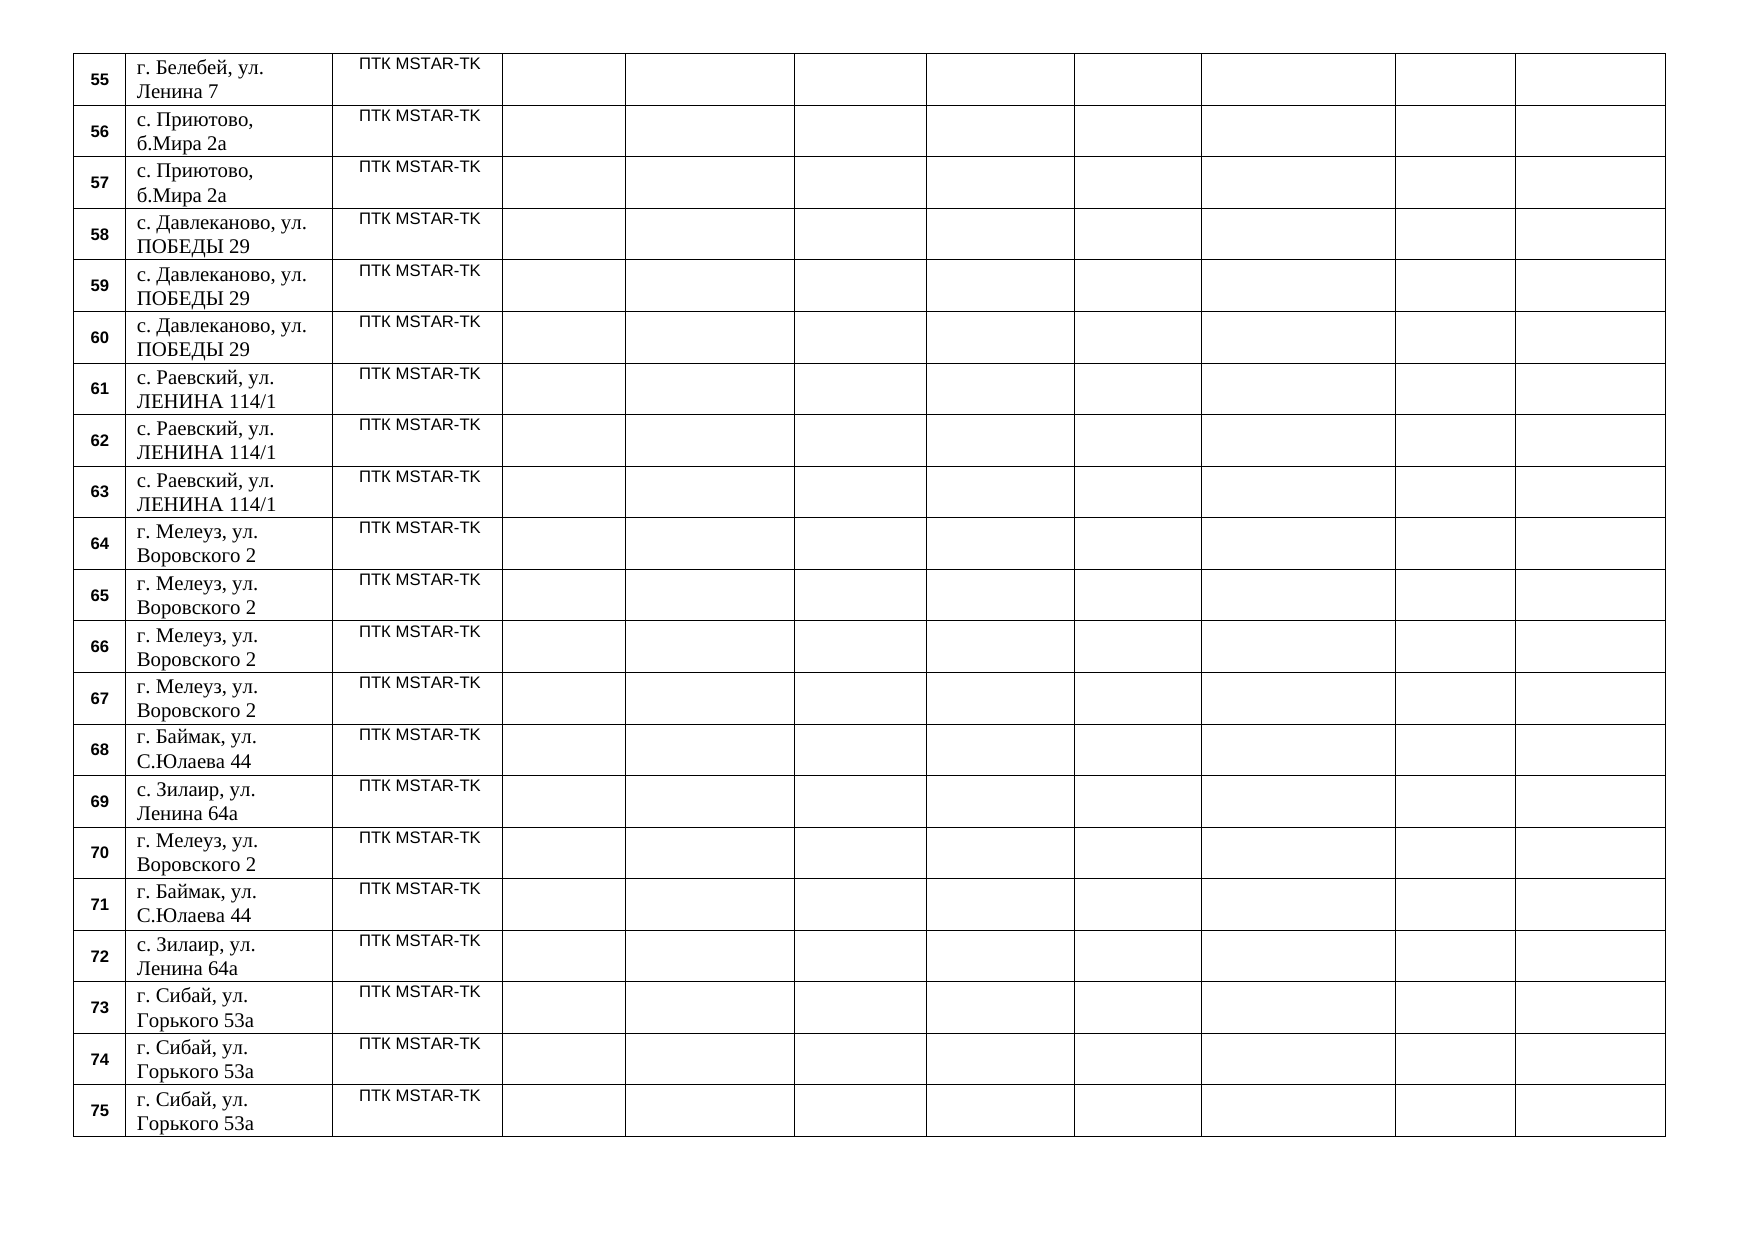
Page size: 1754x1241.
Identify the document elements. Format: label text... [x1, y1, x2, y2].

table_cell [1075, 570, 1201, 620]
table_cell [1516, 776, 1665, 827]
table_cell [1202, 415, 1395, 466]
table_cell ПТК MSTAR-TK [333, 518, 502, 569]
table_cell 58 [74, 209, 125, 259]
table_cell [1396, 415, 1515, 466]
table_cell [927, 776, 1074, 827]
table_cell с. Раевский, ул. ЛЕНИНА 114/1 [126, 415, 332, 466]
table_cell [1075, 1034, 1201, 1084]
table_cell г. Сибай, ул. Горького 53а [126, 1085, 332, 1136]
table_cell [1396, 157, 1515, 208]
table_cell [503, 879, 625, 930]
table_cell 74 [74, 1034, 125, 1084]
table_cell ПТК MSTAR-TK [333, 828, 502, 878]
table_cell 71 [74, 879, 125, 930]
table_cell с. Давлеканово, ул. ПОБЕДЫ 29 [126, 209, 332, 259]
table_cell [1516, 621, 1665, 672]
table_cell [626, 673, 794, 723]
table_cell 60 [74, 312, 125, 362]
table_cell 61 [74, 364, 125, 414]
table_cell ПТК MSTAR-TK [333, 879, 502, 930]
table_cell [1516, 415, 1665, 466]
table_cell [1075, 776, 1201, 827]
table_cell [626, 260, 794, 311]
table_cell [795, 106, 926, 156]
table_cell 73 [74, 982, 125, 1033]
table_cell [1516, 364, 1665, 414]
table_cell г. Мелеуз, ул. Воровского 2 [126, 518, 332, 569]
table_cell ПТК MSTAR-TK [333, 467, 502, 517]
table_cell [795, 467, 926, 517]
table_cell [1396, 621, 1515, 672]
table_cell [1516, 982, 1665, 1033]
table_cell г. Мелеуз, ул. Воровского 2 [126, 828, 332, 878]
table_cell [1396, 982, 1515, 1033]
table_cell ПТК MSTAR-TK [333, 570, 502, 620]
table_cell [503, 931, 625, 981]
table_cell [1202, 260, 1395, 311]
table_cell [795, 518, 926, 569]
table_cell ПТК MSTAR-TK [333, 982, 502, 1033]
table_cell [626, 1034, 794, 1084]
table_cell [1396, 364, 1515, 414]
table_cell [1516, 828, 1665, 878]
table_cell [1202, 54, 1395, 105]
table_cell с. Приютово, б.Мира 2а [126, 157, 332, 208]
table_cell [1075, 106, 1201, 156]
table_cell [1075, 725, 1201, 775]
table_cell [1516, 1085, 1665, 1136]
table_cell [1075, 415, 1201, 466]
table_cell [626, 364, 794, 414]
table_cell [626, 725, 794, 775]
table_cell [1075, 931, 1201, 981]
table_cell [1516, 931, 1665, 981]
table_cell [626, 931, 794, 981]
table_cell 72 [74, 931, 125, 981]
table_cell [1516, 725, 1665, 775]
table_cell [503, 260, 625, 311]
table_cell [626, 879, 794, 930]
table_cell 70 [74, 828, 125, 878]
table_cell 75 [74, 1085, 125, 1136]
table_cell [1516, 879, 1665, 930]
table_cell [1202, 879, 1395, 930]
table_cell [927, 931, 1074, 981]
table_cell [1396, 931, 1515, 981]
table_cell [1202, 1034, 1395, 1084]
table_cell [503, 621, 625, 672]
table_cell [927, 106, 1074, 156]
table_cell [626, 621, 794, 672]
table_cell г. Баймак, ул. С.Юлаева 44 [126, 879, 332, 930]
table_cell [795, 209, 926, 259]
table_cell г. Мелеуз, ул. Воровского 2 [126, 621, 332, 672]
table_cell г. Мелеуз, ул. Воровского 2 [126, 673, 332, 723]
table_cell [503, 1085, 625, 1136]
table_cell [626, 209, 794, 259]
table_cell [1075, 467, 1201, 517]
table_cell [626, 54, 794, 105]
table_cell [626, 982, 794, 1033]
table_cell [795, 260, 926, 311]
table_cell [1396, 725, 1515, 775]
table_cell с. Зилаир, ул. Ленина 64а [126, 776, 332, 827]
table_cell [795, 157, 926, 208]
table_cell ПТК MSTAR-TK [333, 621, 502, 672]
table_cell [1075, 621, 1201, 672]
table_cell [1516, 467, 1665, 517]
table_cell [927, 1034, 1074, 1084]
table_cell 55 [74, 54, 125, 105]
table_cell 65 [74, 570, 125, 620]
table_cell [1396, 260, 1515, 311]
table_cell [795, 415, 926, 466]
table_cell [1396, 879, 1515, 930]
table_cell 64 [74, 518, 125, 569]
table_cell [503, 1034, 625, 1084]
table_cell с. Раевский, ул. ЛЕНИНА 114/1 [126, 467, 332, 517]
table_cell [1075, 260, 1201, 311]
table_cell [1396, 776, 1515, 827]
table_cell [1396, 312, 1515, 362]
table_cell 62 [74, 415, 125, 466]
table_cell [1396, 467, 1515, 517]
table_cell г. Сибай, ул. Горького 53а [126, 1034, 332, 1084]
table_cell ПТК MSTAR-TK [333, 673, 502, 723]
table_cell [1075, 364, 1201, 414]
table_cell [503, 106, 625, 156]
table_cell [1075, 157, 1201, 208]
table_cell [795, 879, 926, 930]
table_cell [626, 415, 794, 466]
table_cell [1202, 776, 1395, 827]
table_cell ПТК MSTAR-TK [333, 106, 502, 156]
table_cell с. Приютово, б.Мира 2а [126, 106, 332, 156]
table_cell [503, 776, 625, 827]
table_cell [1396, 106, 1515, 156]
table_cell [795, 570, 926, 620]
table_cell [503, 209, 625, 259]
table_cell [1516, 518, 1665, 569]
table_cell [1516, 157, 1665, 208]
table_cell ПТК MSTAR-TK [333, 725, 502, 775]
table_cell [795, 982, 926, 1033]
table_cell [927, 209, 1074, 259]
table_cell [1202, 828, 1395, 878]
table_cell с. Давлеканово, ул. ПОБЕДЫ 29 [126, 260, 332, 311]
table_cell [1516, 209, 1665, 259]
table_cell [1516, 1034, 1665, 1084]
table_cell [927, 518, 1074, 569]
table_cell г. Баймак, ул. С.Юлаева 44 [126, 725, 332, 775]
table_cell [1075, 54, 1201, 105]
table_cell [795, 312, 926, 362]
table_cell [1202, 673, 1395, 723]
table_cell [927, 260, 1074, 311]
table_cell ПТК MSTAR-TK [333, 157, 502, 208]
table_cell [503, 467, 625, 517]
table_cell [1202, 931, 1395, 981]
table_cell [503, 570, 625, 620]
table_cell [1075, 982, 1201, 1033]
table_cell [927, 467, 1074, 517]
table_cell [927, 828, 1074, 878]
table_cell [927, 570, 1074, 620]
table_cell [795, 621, 926, 672]
table_cell [1396, 209, 1515, 259]
table_cell [1396, 518, 1515, 569]
table_cell [1202, 1085, 1395, 1136]
table_cell [795, 776, 926, 827]
table_cell [927, 364, 1074, 414]
table_cell [1516, 312, 1665, 362]
table_cell [1202, 518, 1395, 569]
table_cell ПТК MSTAR-TK [333, 415, 502, 466]
table_cell [1516, 106, 1665, 156]
table_cell [503, 673, 625, 723]
table_cell [1075, 1085, 1201, 1136]
table_cell [626, 828, 794, 878]
table_cell [1075, 312, 1201, 362]
table_cell [503, 54, 625, 105]
table_cell [927, 725, 1074, 775]
table_cell 57 [74, 157, 125, 208]
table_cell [126, 54, 332, 105]
table_cell [1202, 467, 1395, 517]
table_cell [1396, 828, 1515, 878]
table_cell ПТК MSTAR-TK [333, 312, 502, 362]
table_cell [1396, 54, 1515, 105]
table_cell [1516, 260, 1665, 311]
table_cell [626, 1085, 794, 1136]
table_cell [795, 725, 926, 775]
table_cell [1202, 725, 1395, 775]
table_cell [1516, 54, 1665, 105]
table_cell [927, 1085, 1074, 1136]
table_cell [927, 879, 1074, 930]
table_cell [1075, 209, 1201, 259]
table_cell 67 [74, 673, 125, 723]
table_cell ПТК MSTAR-TK [333, 209, 502, 259]
table_cell [626, 106, 794, 156]
table_cell ПТК MSTAR-TK [333, 931, 502, 981]
table_cell [1396, 1085, 1515, 1136]
table_cell [626, 570, 794, 620]
table_cell [795, 931, 926, 981]
table_cell [927, 982, 1074, 1033]
table_cell ПТК MSTAR-TK [333, 776, 502, 827]
table_cell [503, 364, 625, 414]
table_cell [1396, 1034, 1515, 1084]
table_cell [795, 1034, 926, 1084]
table_cell ПТК MSTAR-TK [333, 1085, 502, 1136]
table_cell [1202, 312, 1395, 362]
table_cell [503, 312, 625, 362]
table_cell [503, 982, 625, 1033]
table_cell с. Зилаир, ул. Ленина 64а [126, 931, 332, 981]
table_cell [927, 157, 1074, 208]
table_cell [1202, 364, 1395, 414]
table_cell г. Мелеуз, ул. Воровского 2 [126, 570, 332, 620]
table_cell ПТК MSTAR-TK [333, 260, 502, 311]
table_cell [1075, 828, 1201, 878]
table_cell [1202, 157, 1395, 208]
table_cell 56 [74, 106, 125, 156]
table_cell [927, 312, 1074, 362]
table_cell г. Сибай, ул. Горького 53а [126, 982, 332, 1033]
table_cell ПТК MSTAR-TK [333, 364, 502, 414]
table_cell [626, 467, 794, 517]
table_cell 63 [74, 467, 125, 517]
table_cell [626, 312, 794, 362]
table_cell [795, 1085, 926, 1136]
table_cell с. Раевский, ул. ЛЕНИНА 114/1 [126, 364, 332, 414]
table_cell [626, 157, 794, 208]
table_cell [1075, 518, 1201, 569]
table_cell [503, 725, 625, 775]
table_cell [626, 518, 794, 569]
table_cell [1396, 673, 1515, 723]
table_cell [927, 621, 1074, 672]
table_cell [795, 54, 926, 105]
table_cell 69 [74, 776, 125, 827]
table_cell [1202, 570, 1395, 620]
table_cell [927, 415, 1074, 466]
table_cell [1202, 209, 1395, 259]
table_cell [795, 673, 926, 723]
table_cell [1075, 879, 1201, 930]
table_cell ПТК MSTAR-TK [333, 54, 502, 105]
table_cell [927, 54, 1074, 105]
table_cell 59 [74, 260, 125, 311]
table_cell [503, 157, 625, 208]
table_cell с. Давлеканово, ул. ПОБЕДЫ 29 [126, 312, 332, 362]
table_cell [503, 415, 625, 466]
table_cell [1202, 982, 1395, 1033]
table_cell [1075, 673, 1201, 723]
table_cell [503, 828, 625, 878]
table_cell 66 [74, 621, 125, 672]
table_cell ПТК MSTAR-TK [333, 1034, 502, 1084]
table_cell [795, 828, 926, 878]
table_cell [795, 364, 926, 414]
table_cell [1516, 673, 1665, 723]
table_cell [1202, 621, 1395, 672]
table_cell [626, 776, 794, 827]
table_cell [1202, 106, 1395, 156]
table_cell [927, 673, 1074, 723]
table_cell [1396, 570, 1515, 620]
table_cell 68 [74, 725, 125, 775]
table_cell [1516, 570, 1665, 620]
table_cell [503, 518, 625, 569]
